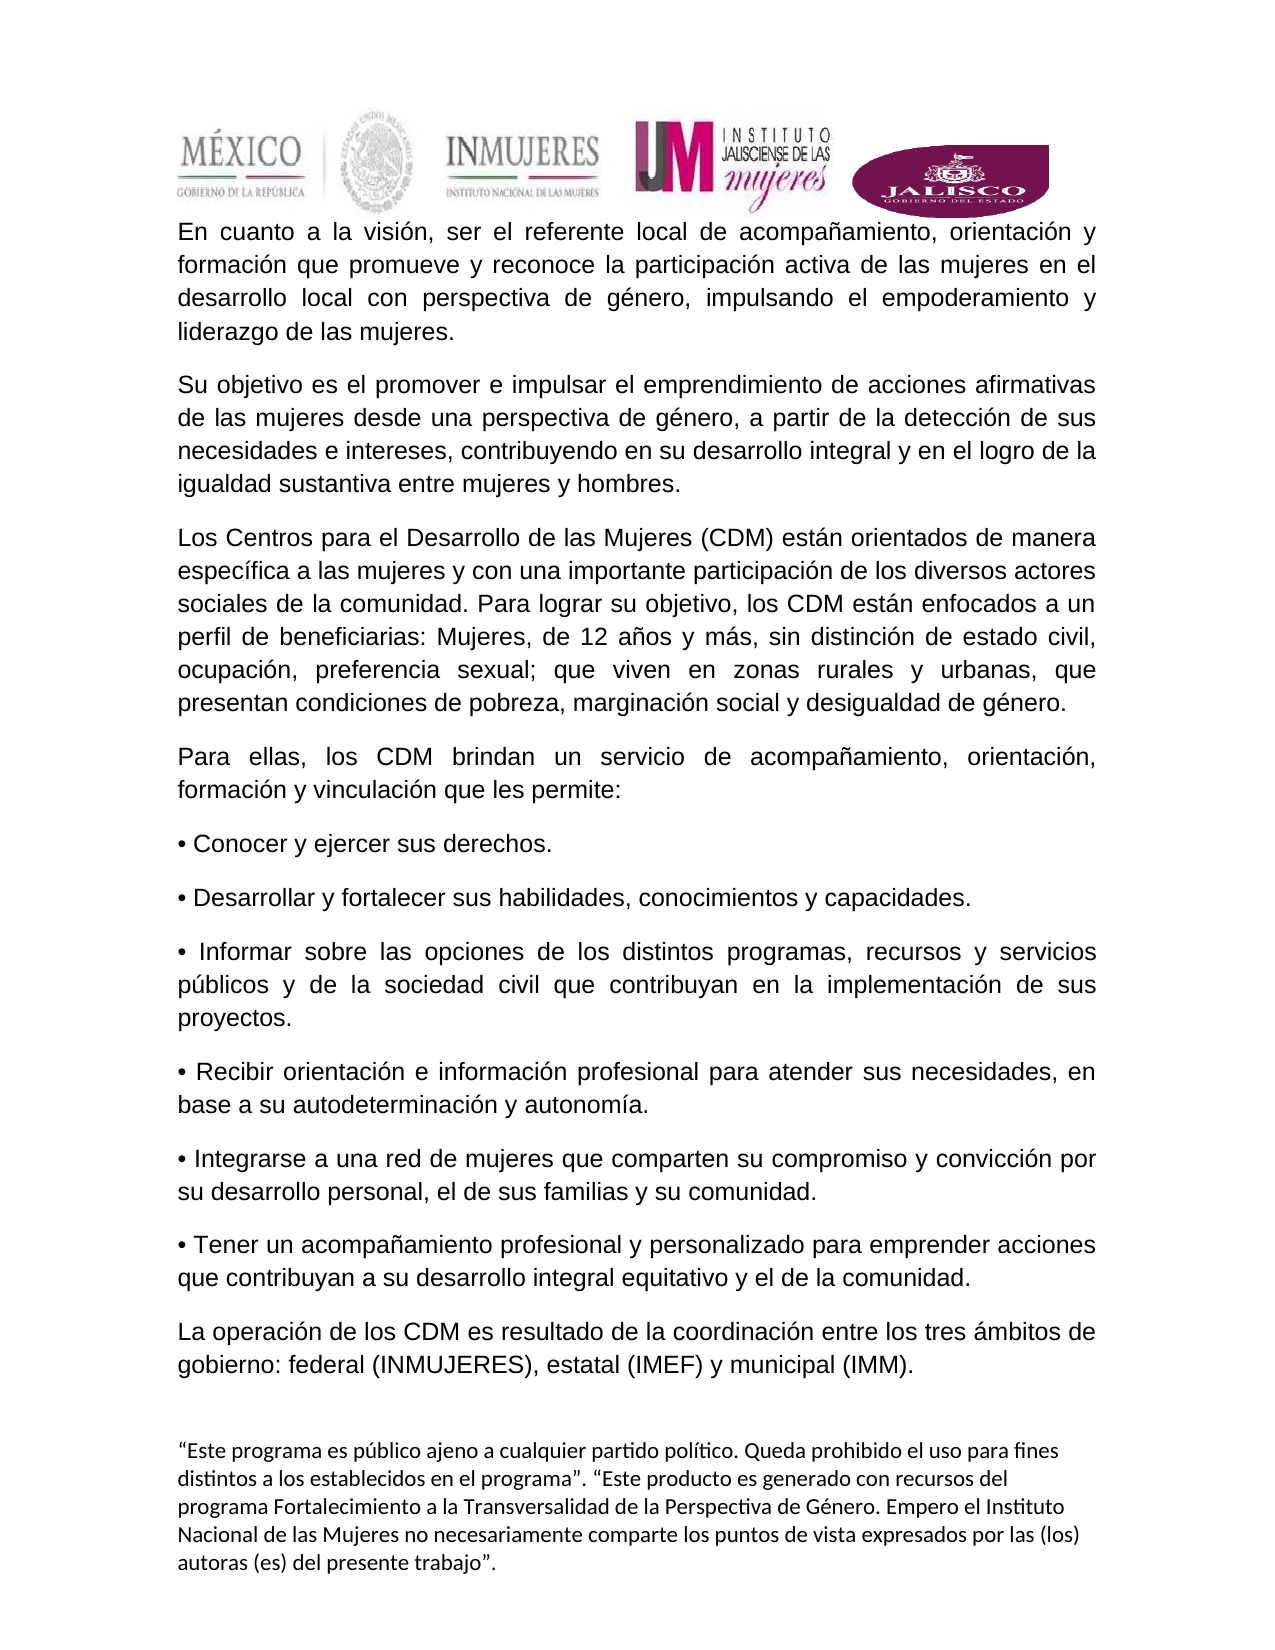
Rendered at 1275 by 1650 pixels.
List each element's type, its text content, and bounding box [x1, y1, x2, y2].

text Los Centros para el Desarrollo de las Mujeres (CDM) están orientados de manera específica a las mujeres y con una importante participación de los diversos actores sociales de la comunidad. Para lograr su objetivo, los CDM están enfocados a un perfil de beneficiarias: Mujeres, de 12 años y más, sin distinción de estado civil, ocupación, preferencia sexual; que viven en zonas rurales y urbanas, que presentan condiciones de pobreza, marginación social y desigualdad de género. [177, 523, 1098, 717]
text • Conocer y ejercer sus derechos. [177, 829, 1098, 858]
text • Integrarse a una red de mujeres que comparten su compromiso y convicción por su desarrollo personal, el de sus familias y su comunidad. [177, 1143, 1098, 1205]
picture [177, 101, 1049, 218]
text Su objetivo es el promover e impulsar el emprendimiento de acciones afirmativas de las mujeres desde una perspectiva de género, a partir de la detección de sus necesidades e intereses, contribuyendo en su desarrollo integral y en el logro de la igualdad sustantiva entre mujeres y hombres. [177, 370, 1098, 498]
text • Tener un acompañamiento profesional y personalizado para emprender acciones que contribuyan a su desarrollo integral equitativo y el de la comunidad. [177, 1230, 1098, 1292]
text • Recibir orientación e información profesional para atender sus necesidades, en base a su autodeterminación y autonomía. [177, 1057, 1098, 1118]
text • Desarrollar y fortalecer sus habilidades, conocimientos y capacidades. [177, 883, 1098, 912]
text • Informar sobre las opciones de los distintos programas, recursos y servicios públicos y de la sociedad civil que contribuyan en la implementación de sus proyectos. [177, 937, 1098, 1032]
text La operación de los CDM es resultado de la coordinación entre los tres ámbitos de gobierno: federal (INMUJERES), estatal (IMEF) y municipal (IMM). [177, 1317, 1098, 1379]
text En cuanto a la visión, ser el referente local de acompañamiento, orientación y formación que promueve y reconoce la participación activa de las mujeres en el desarrollo local con perspectiva de género, impulsando el empoderamiento y liderazgo de las mujeres. [177, 217, 1098, 345]
text Para ellas, los CDM brindan un servicio de acompañamiento, orientación, formación y vinculación que les permite: [177, 742, 1098, 804]
